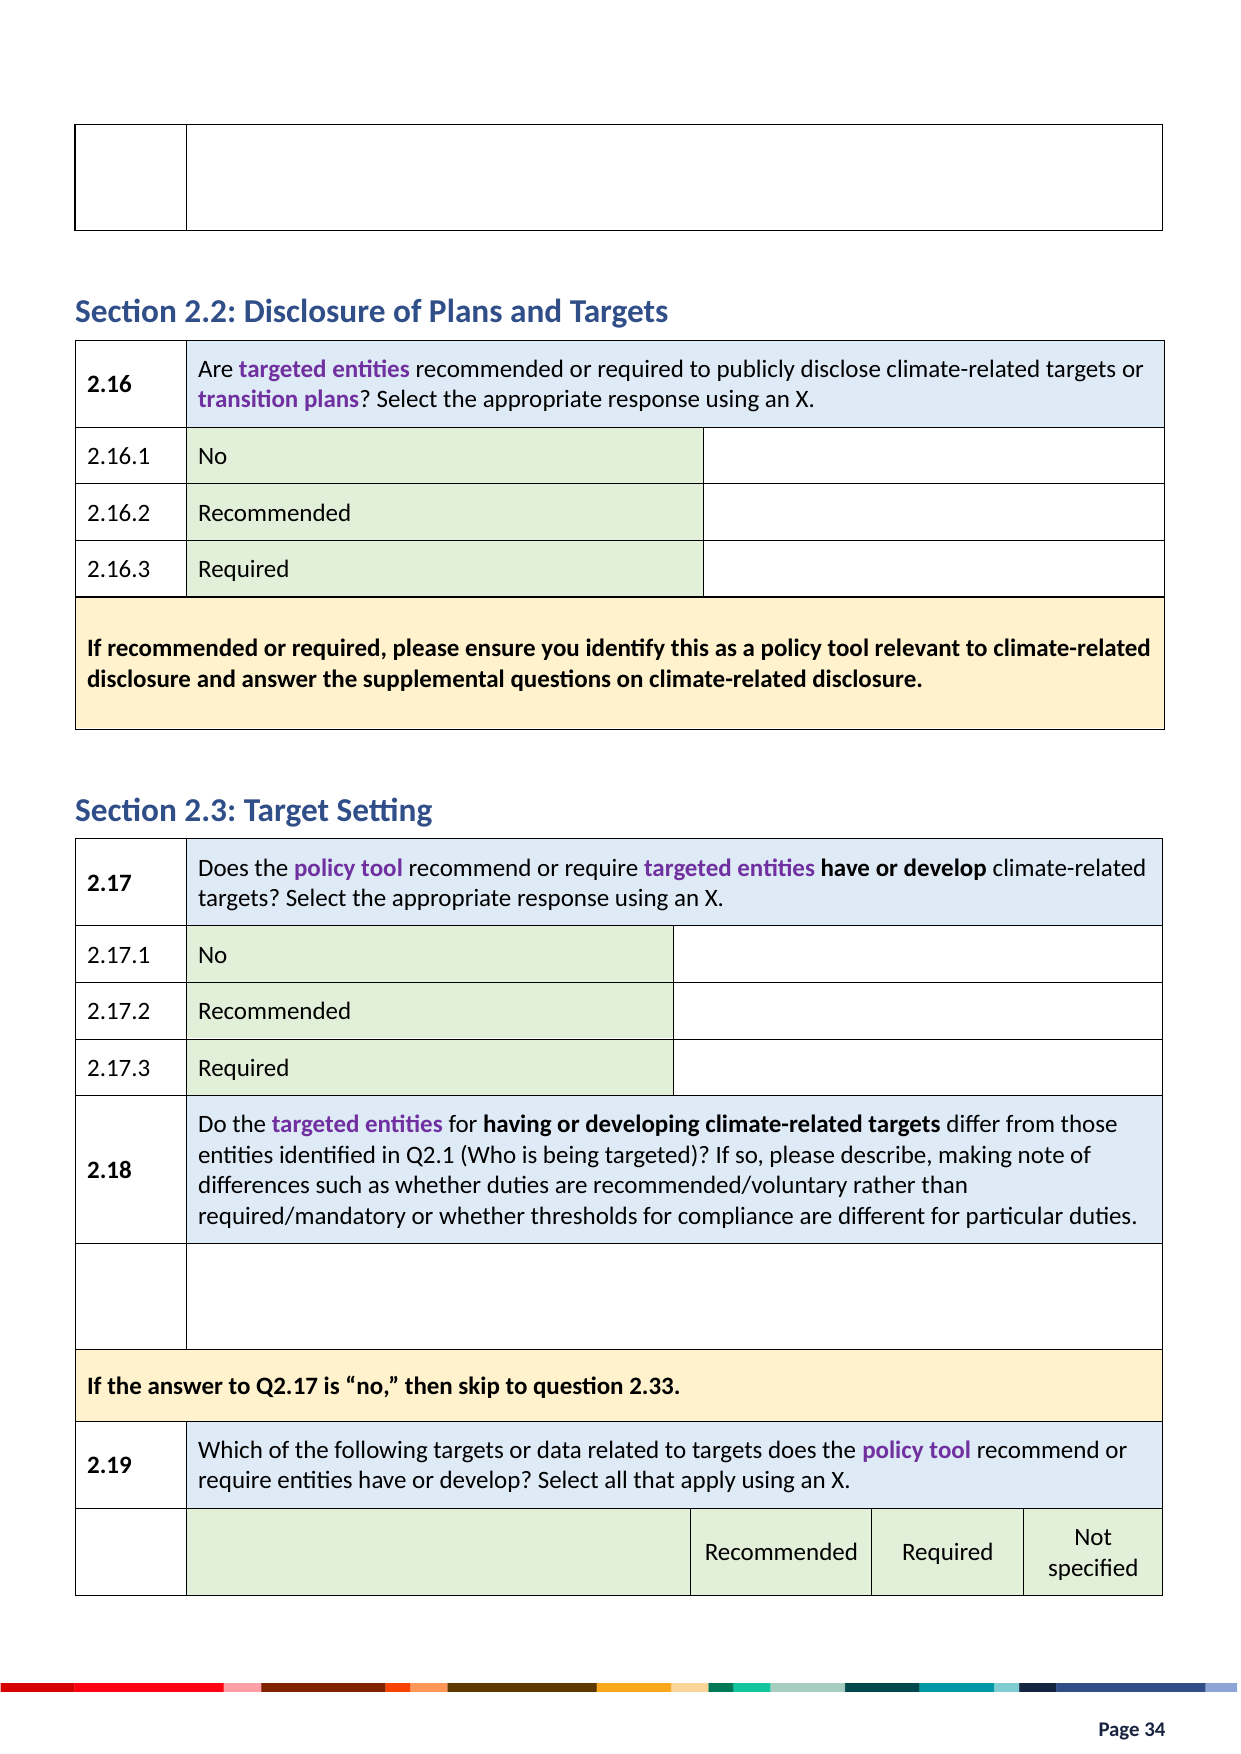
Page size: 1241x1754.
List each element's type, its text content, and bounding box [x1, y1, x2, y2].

table_cell 2.17.3 [76, 1040, 186, 1095]
table_cell Required [187, 1040, 673, 1095]
table_cell 2.18 [76, 1096, 186, 1243]
table_cell Required [187, 541, 703, 596]
table_cell [674, 983, 1162, 1038]
table_cell [187, 125, 1162, 230]
table_cell [76, 1509, 186, 1595]
table_cell 2.16.2 [76, 484, 186, 540]
table_cell If recommended or required, please ensure you identify this as a policy tool relevant to climate-related disclosure and answer the supplemental questions on climate-related disclosure. [76, 598, 1164, 728]
table_cell [674, 1040, 1162, 1095]
table_cell [704, 484, 1164, 540]
table_cell No [187, 926, 673, 982]
table_cell Do the targeted entities for having or developing climate-related targets differ from those entities identified in Q2.1 (Who is being targeted)? If so, please describe, making note of differences such as whether duties are recommended/voluntary rather than required/mandatory or whether thresholds for compliance are different for particular duties. [187, 1096, 1162, 1243]
table_header 2.16 [76, 341, 186, 427]
table_cell 2.16.1 [76, 428, 186, 483]
table_cell 2.17.1 [76, 926, 186, 982]
table_cell Required [872, 1509, 1023, 1595]
table_header Does the policy tool recommend or require targeted entities have or develop climate-related targets? Select the appropriate response using an X. [187, 839, 1162, 925]
table_cell If the answer to Q2.17 is “no,” then skip to question 2.33. [76, 1350, 1162, 1421]
table_header Are targeted entities recommended or required to publicly disclose climate-related targets or transition plans? Select the appropriate response using an X. [187, 341, 1164, 427]
table_cell 2.19 [76, 1422, 186, 1508]
table_cell Recommended [187, 983, 673, 1038]
table_cell Recommended [691, 1509, 871, 1595]
table_cell 2.16.3 [76, 541, 186, 596]
table_cell Which of the following targets or data related to targets does the policy tool recommend or require entities have or develop? Select all that apply using an X. [187, 1422, 1162, 1508]
table_cell [187, 1244, 1162, 1349]
picture [0, 1683, 1236, 1692]
table_cell [187, 1509, 690, 1595]
table_cell [76, 1244, 186, 1349]
table_cell 2.17.2 [76, 983, 186, 1038]
subtitle Section 2.3: Target Setting [75, 789, 1165, 830]
table_header 2.17 [76, 839, 186, 925]
table_cell [674, 926, 1162, 982]
table_cell [76, 125, 186, 230]
table_cell Not specified [1024, 1509, 1162, 1595]
table_cell Recommended [187, 484, 703, 540]
table_cell [704, 428, 1164, 483]
table_cell [704, 541, 1164, 596]
subtitle Section 2.2: Disclosure of Plans and Targets [75, 291, 1165, 331]
table_cell No [187, 428, 703, 483]
